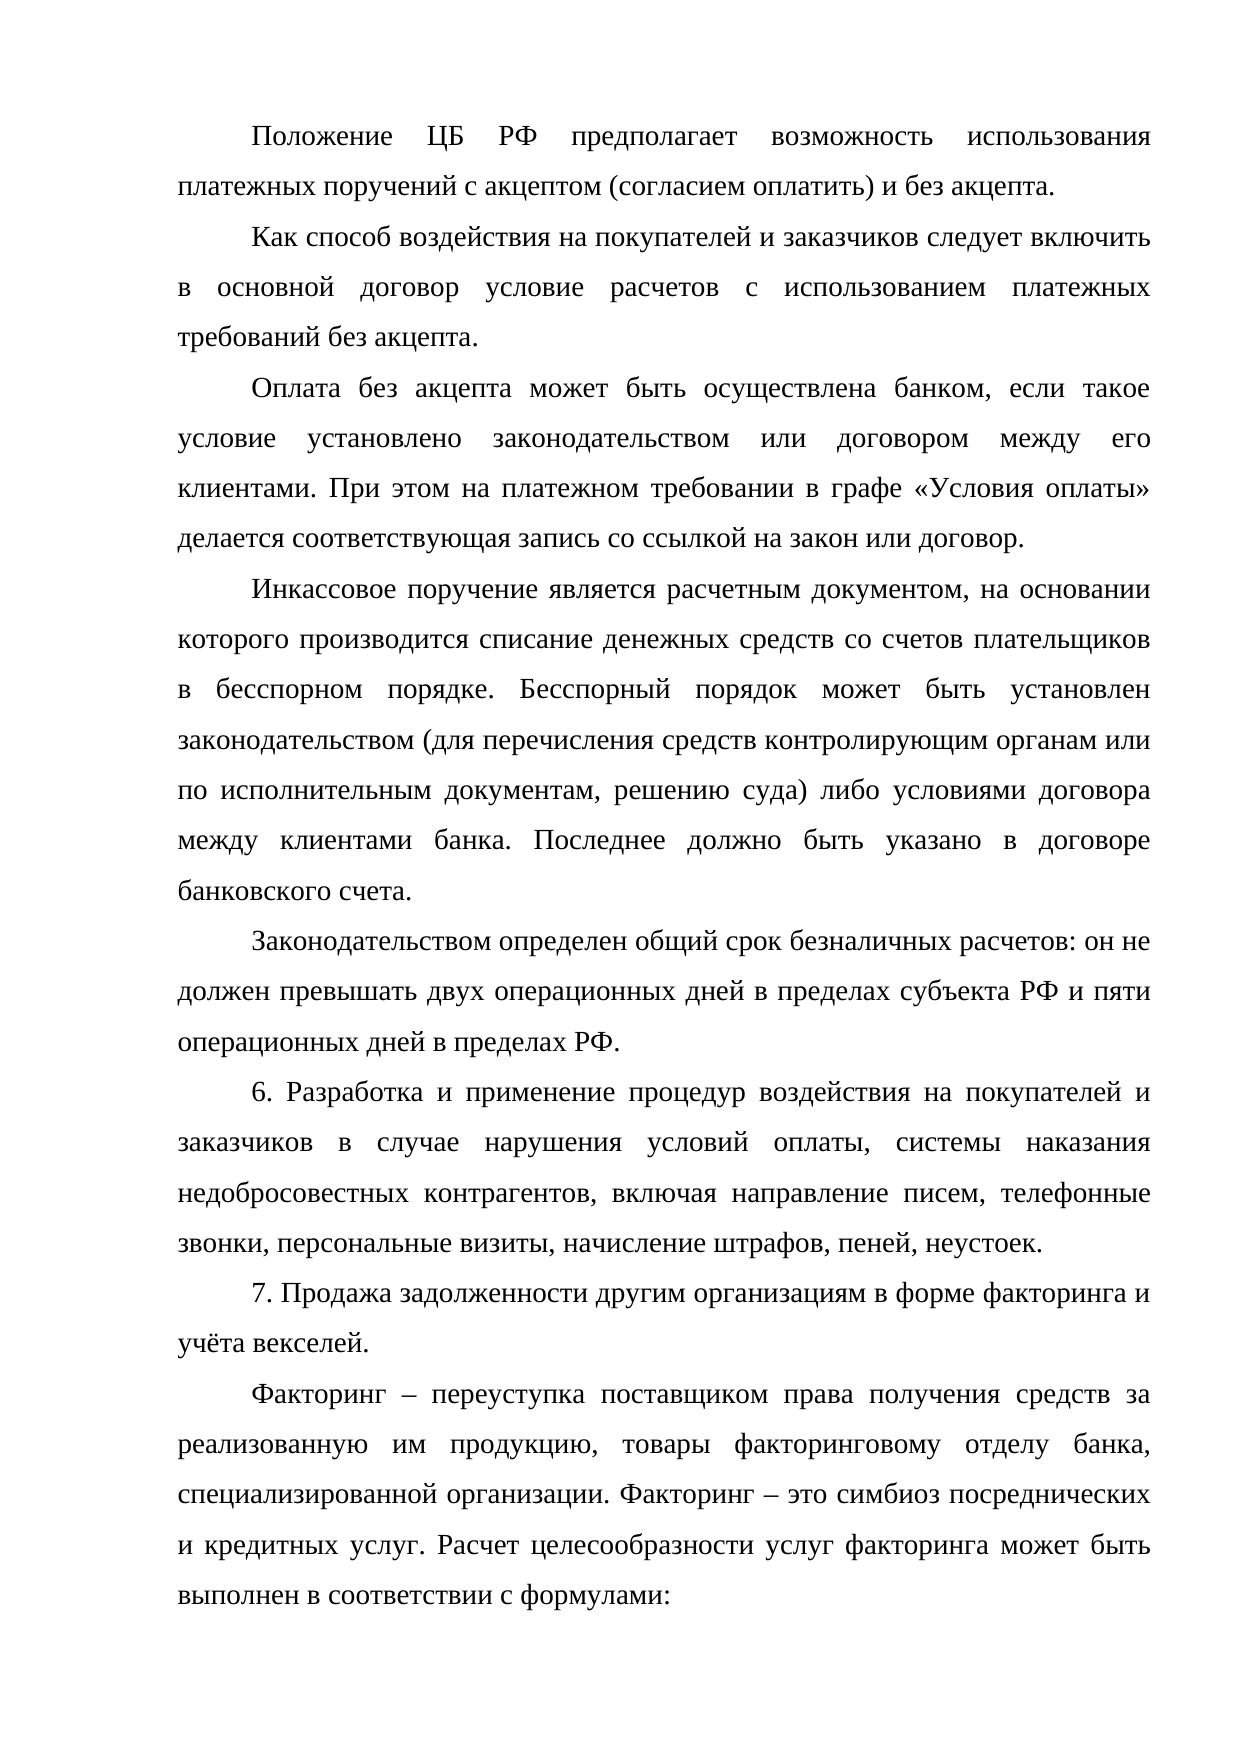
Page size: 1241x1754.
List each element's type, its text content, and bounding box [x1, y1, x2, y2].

text Как способ воздействия на покупателей и заказчиков следует включить в основной договор условие расчетов с использованием платежных требований без акцепта. [177, 219, 1152, 353]
text 7. Продажа задолженности другим организациям в форме факторинга и учёта векселей. [177, 1275, 1152, 1359]
text Положение ЦБ РФ предполагает возможность использования платежных поручений с акцептом (согласием оплатить) и без акцепта. [177, 118, 1152, 202]
text Оплата без акцепта может быть осуществлена банком, если такое условие установлено законодательством или договором между его клиентами. При этом на платежном требовании в графе «Условия оплаты» делается соответствующая запись со ссылкой на закон или договор. [177, 370, 1152, 554]
text Инкассовое поручение является расчетным документом, на основании которого производится списание денежных средств со счетов плательщиков в бесспорном порядке. Бесспорный порядок может быть установлен законодательством (для перечисления средств контролирующим органам или по исполнительным документам, решению суда) либо условиями договора между клиентами банка. Последнее должно быть указано в договоре банковского счета. [177, 571, 1152, 906]
text Факторинг – переуступка поставщиком права получения средств за реализованную им продукцию, товары факторинговому отделу банка, специализированной организации. Факторинг – это симбиоз посреднических и кредитных услуг. Расчет целесообразности услуг факторинга может быть выполнен в соответствии с формулами: [177, 1376, 1152, 1611]
text 6. Разработка и применение процедур воздействия на покупателей и заказчиков в случае нарушения условий оплаты, системы наказания недобросовестных контрагентов, включая направление писем, телефонные звонки, персональные визиты, начисление штрафов, пеней, неустоек. [177, 1074, 1152, 1258]
text Законодательством определен общий срок безналичных расчетов: он не должен превышать двух операционных дней в пределах субъекта РФ и пяти операционных дней в пределах РФ. [177, 923, 1152, 1057]
